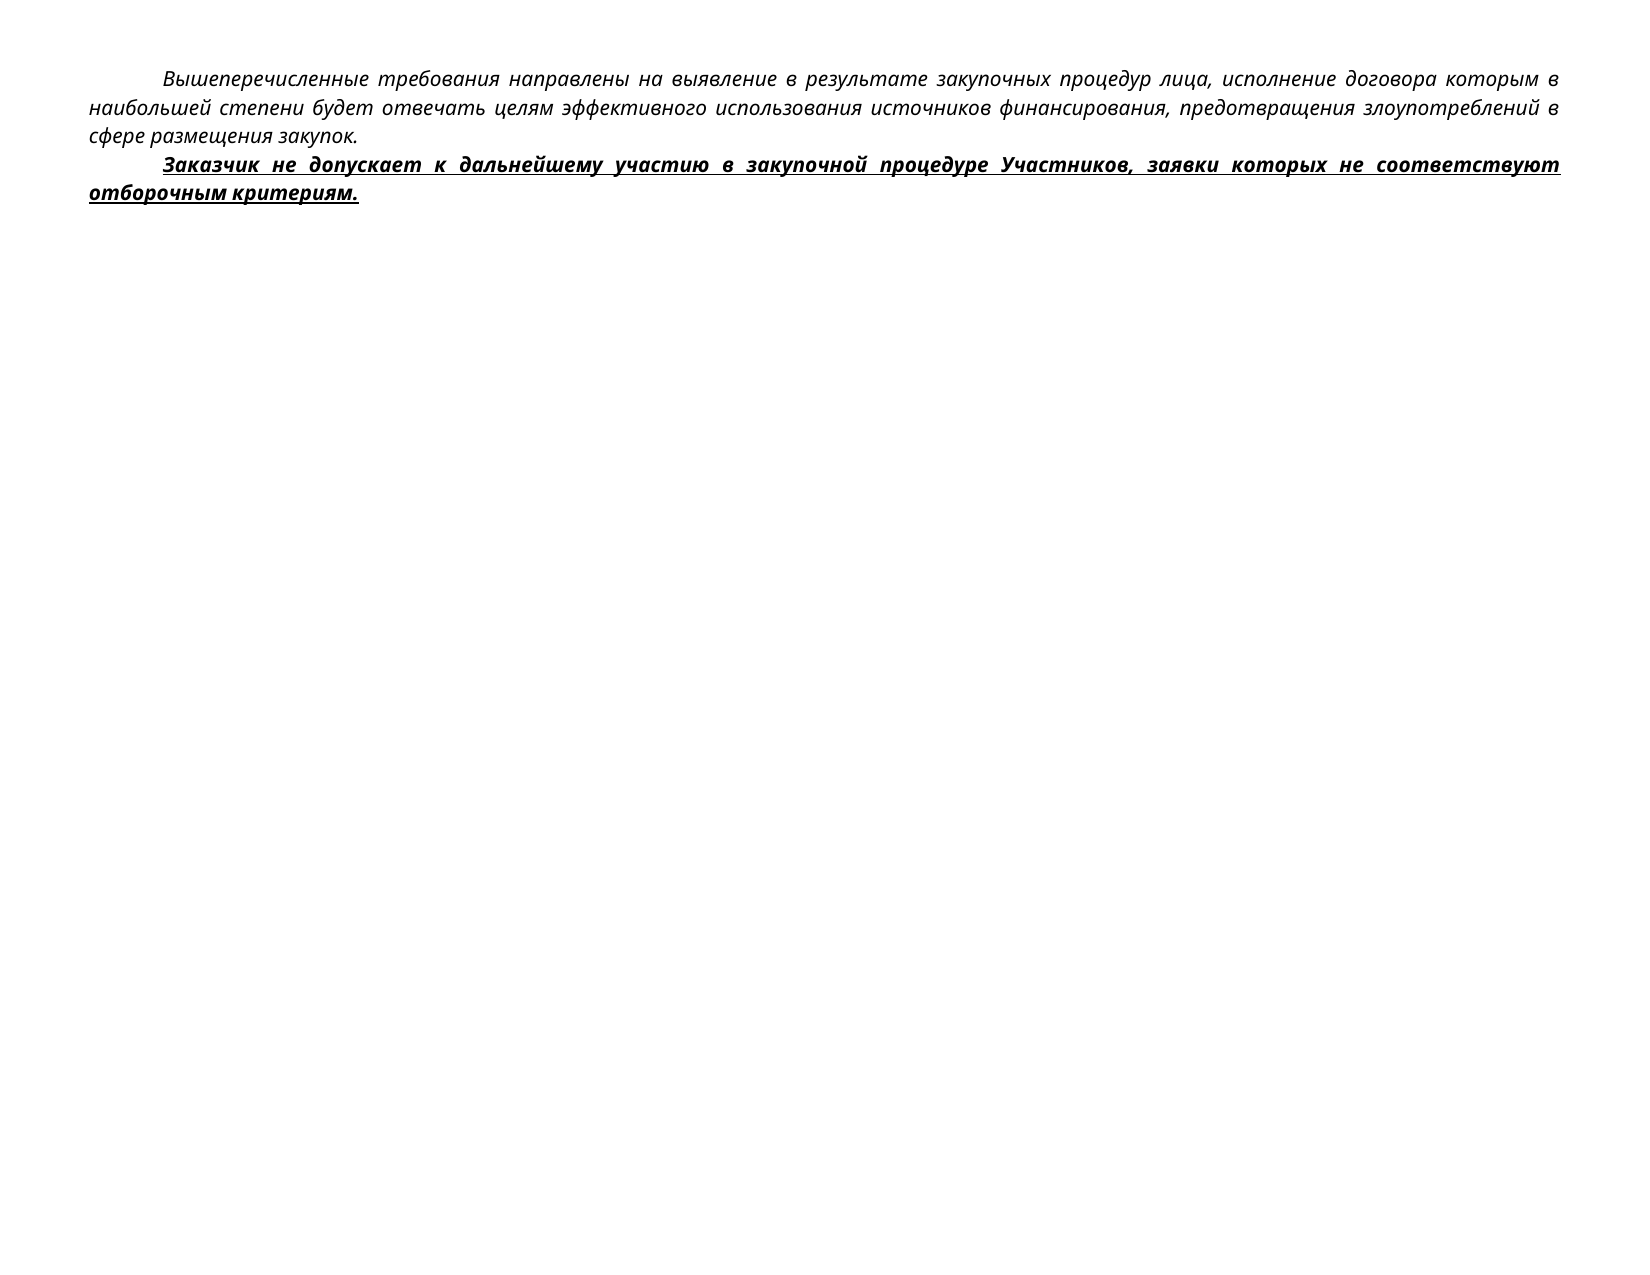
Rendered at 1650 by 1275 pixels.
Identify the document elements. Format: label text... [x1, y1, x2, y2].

text Заказчик не допускает к дальнейшему участию в закупочной процедуре Участников, заявки которых не соответствуют отборочным критериям. [89, 150, 1561, 207]
text Вышеперечисленные требования направлены на выявление в результате закупочных процедур лица, исполнение договора которым в наибольшей степени будет отвечать целям эффективного использования источников финансирования, предотвращения злоупотреблений в сфере размещения закупок. [89, 64, 1561, 150]
